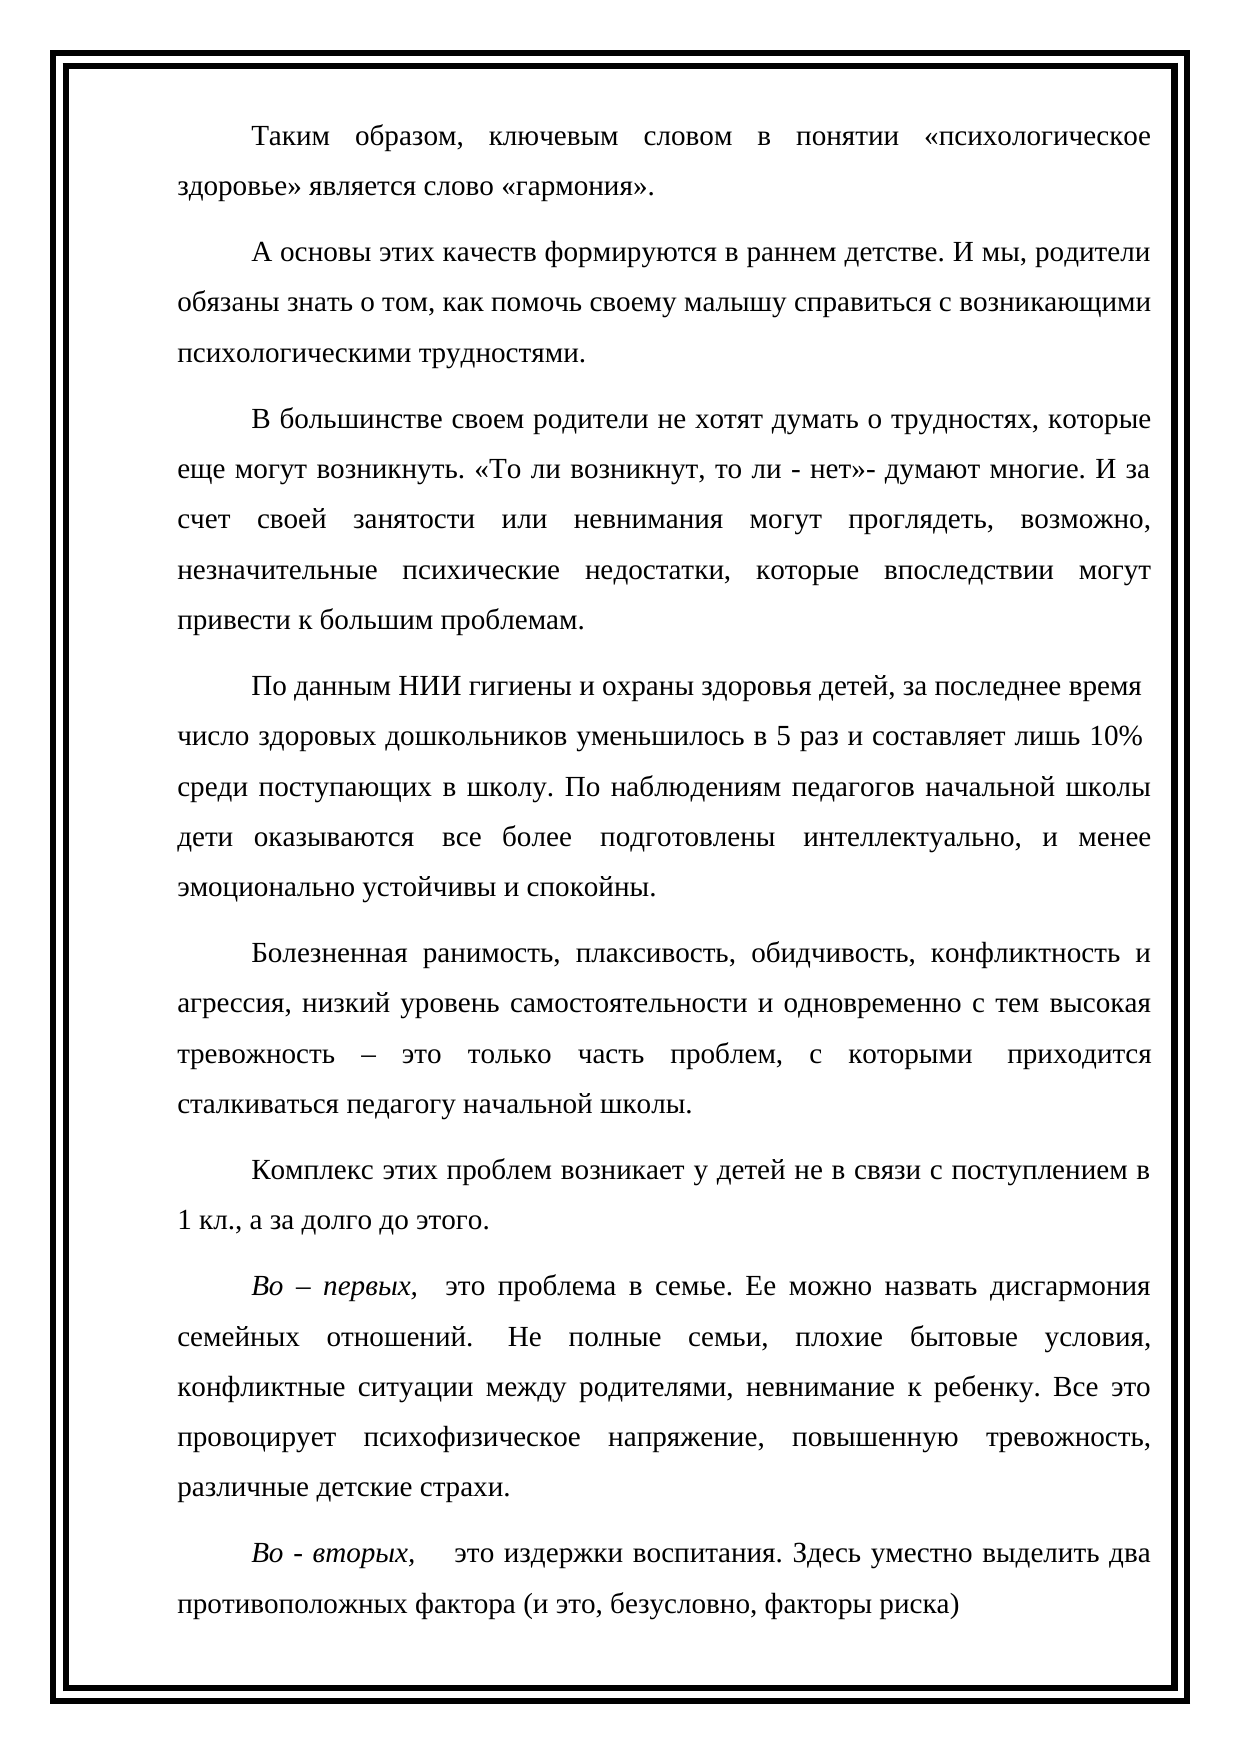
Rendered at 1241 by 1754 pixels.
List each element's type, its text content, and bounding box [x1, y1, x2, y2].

text Таким образом, ключевым словом в понятии «психологическое здоровье» является слово «гармония». [177, 118, 1152, 202]
text В большинстве своем родители не хотят думать о трудностях, которые еще могут возникнуть. «То ли возникнут, то ли - нет»- думают многие. И за счет своей занятости или невнимания могут проглядеть, возможно, незначительные психические недостатки, которые впоследствии могут привести к большим проблемам. [177, 401, 1152, 636]
text А основы этих качеств формируются в раннем детстве. И мы, родители обязаны знать о том, как помочь своему малышу справиться с возникающими психологическими трудностями. [177, 234, 1152, 368]
text По данным НИИ гигиены и охраны здоровья детей, за последнее время число здоровых дошкольников уменьшилось в 5 раз и составляет лишь 10% среди поступающих в школу. По наблюдениям педагогов начальной школы дети оказываются все более подготовлены интеллектуально, и менее эмоционально устойчивы и спокойны. [177, 668, 1152, 903]
text Во – первых, это проблема в семье. Ее можно назвать дисгармония семейных отношений. Не полные семьи, плохие бытовые условия, конфликтные ситуации между родителями, невнимание к ребенку. Все это провоцирует психофизическое напряжение, повышенную тревожность, различные детские страхи. [177, 1268, 1152, 1503]
text Комплекс этих проблем возникает у детей не в связи с поступлением в 1 кл., а за долго до этого. [177, 1152, 1152, 1236]
text Во - вторых, это издержки воспитания. Здесь уместно выделить два противоположных фактора (и это, безусловно, факторы риска) [177, 1536, 1152, 1619]
text Болезненная ранимость, плаксивость, обидчивость, конфликтность и агрессия, низкий уровень самостоятельности и одновременно с тем высокая тревожность – это только часть проблем, с которыми приходится сталкиваться педагогу начальной школы. [177, 935, 1152, 1120]
